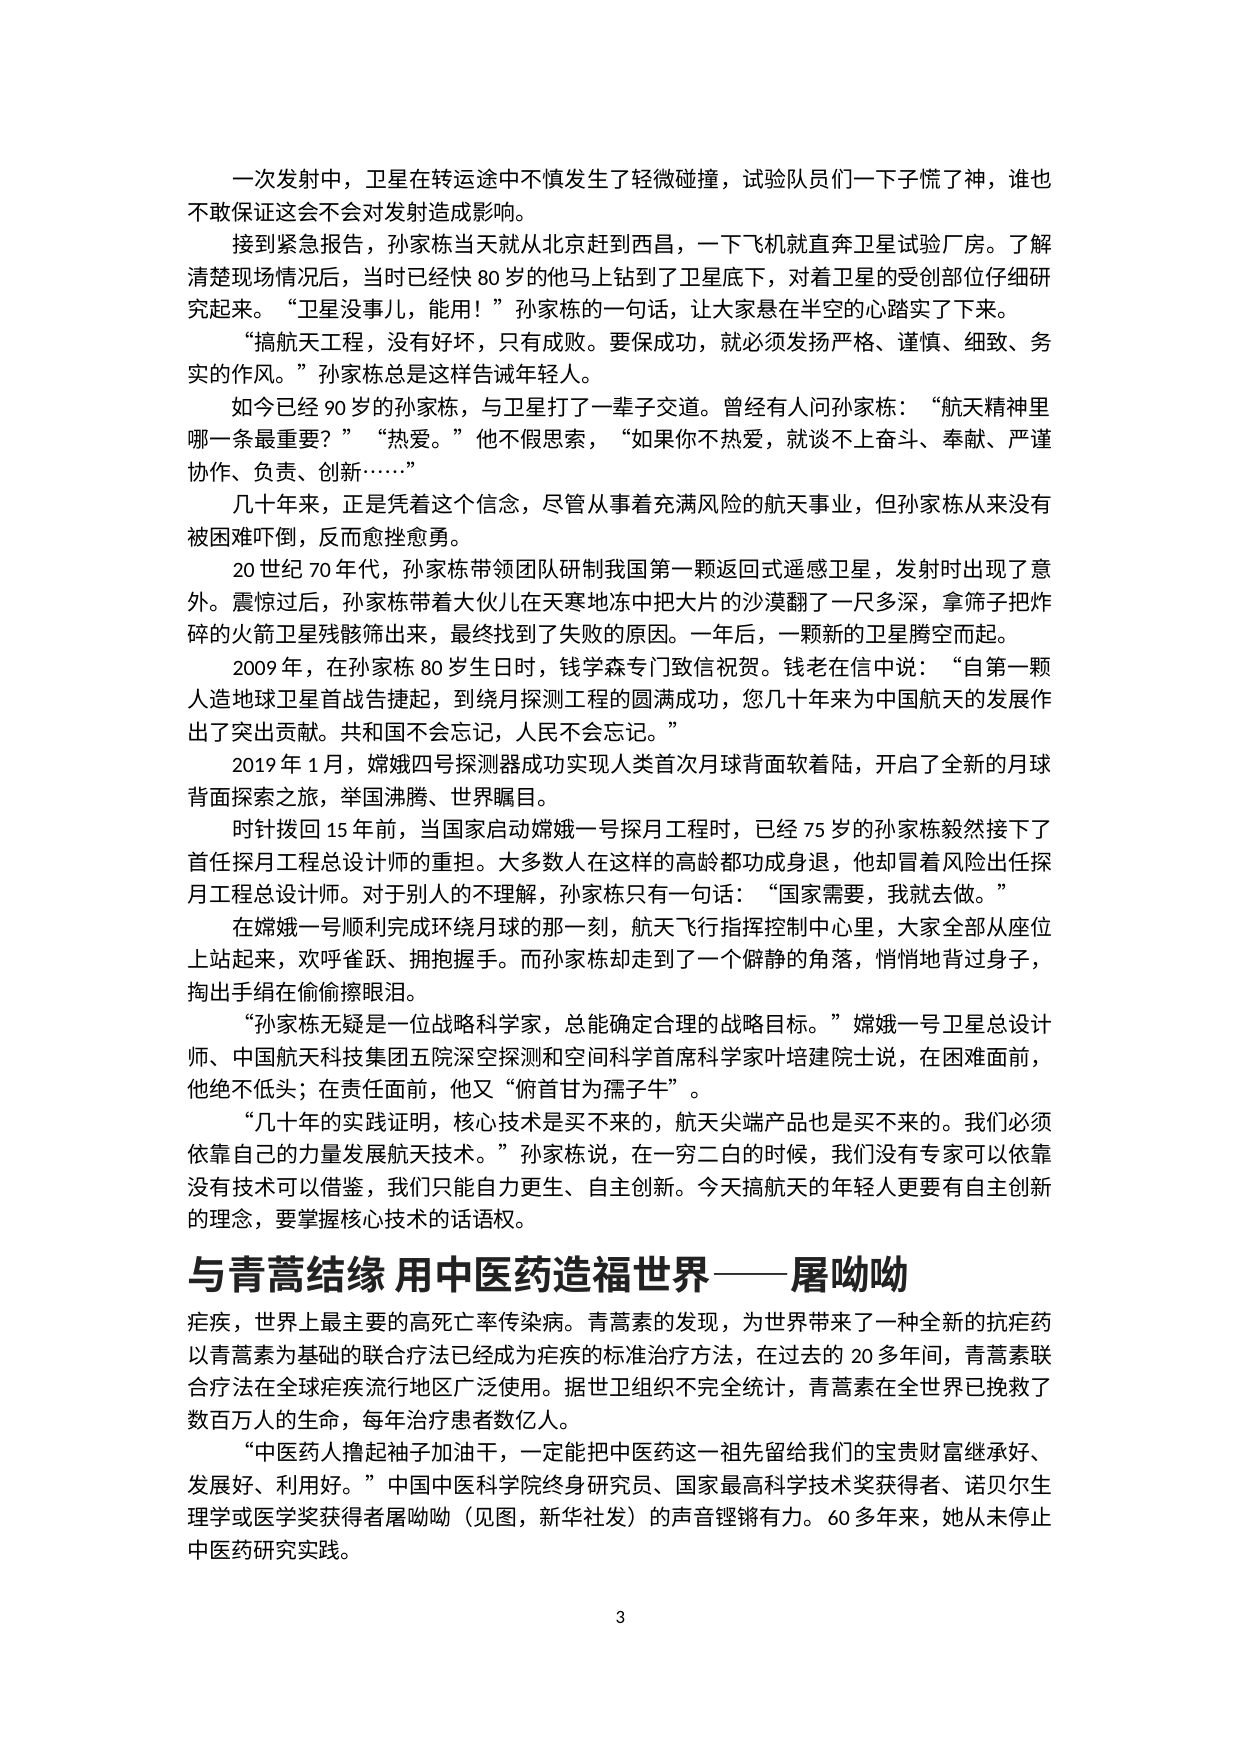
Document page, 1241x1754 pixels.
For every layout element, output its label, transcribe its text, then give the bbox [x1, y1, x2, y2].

text 在嫦娥一号顺利完成环绕月球的那一刻，航天飞行指挥控制中心里，大家全部从座位上站起来，欢呼雀跃、拥抱握手。而孙家栋却走到了一个僻静的角落，悄悄地背过身子，掏出手绢在偷偷擦眼泪。 [187, 909, 1053, 1007]
text 疟疾，世界上最主要的高死亡率传染病。青蒿素的发现，为世界带来了一种全新的抗疟药。以青蒿素为基础的联合疗法已经成为疟疾的标准治疗方法，在过去的20多年间，青蒿素联合疗法在全球疟疾流行地区广泛使用。据世卫组织不完全统计，青蒿素在全世界已挽救了数百万人的生命，每年治疗患者数亿人。 [187, 1305, 1053, 1435]
text “几十年的实践证明，核心技术是买不来的，航天尖端产品也是买不来的。我们必须依靠自己的力量发展航天技术。”孙家栋说，在一穷二白的时候，我们没有专家可以依靠，没有技术可以借鉴，我们只能自力更生、自主创新。今天搞航天的年轻人更要有自主创新的理念，要掌握核心技术的话语权。 [187, 1104, 1053, 1234]
text 几十年来，正是凭着这个信念，尽管从事着充满风险的航天事业，但孙家栋从来没有被困难吓倒，反而愈挫愈勇。 [187, 487, 1053, 552]
text “中医药人撸起袖子加油干，一定能把中医药这一祖先留给我们的宝贵财富继承好、发展好、利用好。”中国中医科学院终身研究员、国家最高科学技术奖获得者、诺贝尔生理学或医学奖获得者屠呦呦（见图，新华社发）的声音铿锵有力。60多年来，她从未停止中医药研究实践。 [187, 1435, 1053, 1565]
text 2019年1月，嫦娥四号探测器成功实现人类首次月球背面软着陆，开启了全新的月球背面探索之旅，举国沸腾、世界瞩目。 [187, 747, 1053, 812]
text 一次发射中，卫星在转运途中不慎发生了轻微碰撞，试验队员们一下子慌了神，谁也不敢保证这会不会对发射造成影响。 [187, 162, 1053, 227]
subtitle 与青蒿结缘 用中医药造福世界——屠呦呦 [187, 1240, 1053, 1305]
text “孙家栋无疑是一位战略科学家，总能确定合理的战略目标。”嫦娥一号卫星总设计师、中国航天科技集团五院深空探测和空间科学首席科学家叶培建院士说，在困难面前，他绝不低头；在责任面前，他又“俯首甘为孺子牛”。 [187, 1007, 1053, 1104]
text 20世纪70年代，孙家栋带领团队研制我国第一颗返回式遥感卫星，发射时出现了意外。震惊过后，孙家栋带着大伙儿在天寒地冻中把大片的沙漠翻了一尺多深，拿筛子把炸碎的火箭卫星残骸筛出来，最终找到了失败的原因。一年后，一颗新的卫星腾空而起。 [187, 552, 1053, 649]
text 2009年，在孙家栋80岁生日时，钱学森专门致信祝贺。钱老在信中说：“自第一颗人造地球卫星首战告捷起，到绕月探测工程的圆满成功，您几十年来为中国航天的发展作出了突出贡献。共和国不会忘记，人民不会忘记。” [187, 649, 1053, 747]
text 时针拨回15年前，当国家启动嫦娥一号探月工程时，已经75岁的孙家栋毅然接下了首任探月工程总设计师的重担。大多数人在这样的高龄都功成身退，他却冒着风险出任探月工程总设计师。对于别人的不理解，孙家栋只有一句话：“国家需要，我就去做。” [187, 812, 1053, 909]
text 接到紧急报告，孙家栋当天就从北京赶到西昌，一下飞机就直奔卫星试验厂房。了解清楚现场情况后，当时已经快80岁的他马上钻到了卫星底下，对着卫星的受创部位仔细研究起来。“卫星没事儿，能用！”孙家栋的一句话，让大家悬在半空的心踏实了下来。 [187, 227, 1053, 324]
text 如今已经90岁的孙家栋，与卫星打了一辈子交道。曾经有人问孙家栋：“航天精神里哪一条最重要？”“热爱。”他不假思索，“如果你不热爱，就谈不上奋斗、奉献、严谨、协作、负责、创新……” [187, 389, 1053, 487]
text “搞航天工程，没有好坏，只有成败。要保成功，就必须发扬严格、谨慎、细致、务实的作风。”孙家栋总是这样告诫年轻人。 [187, 324, 1053, 389]
